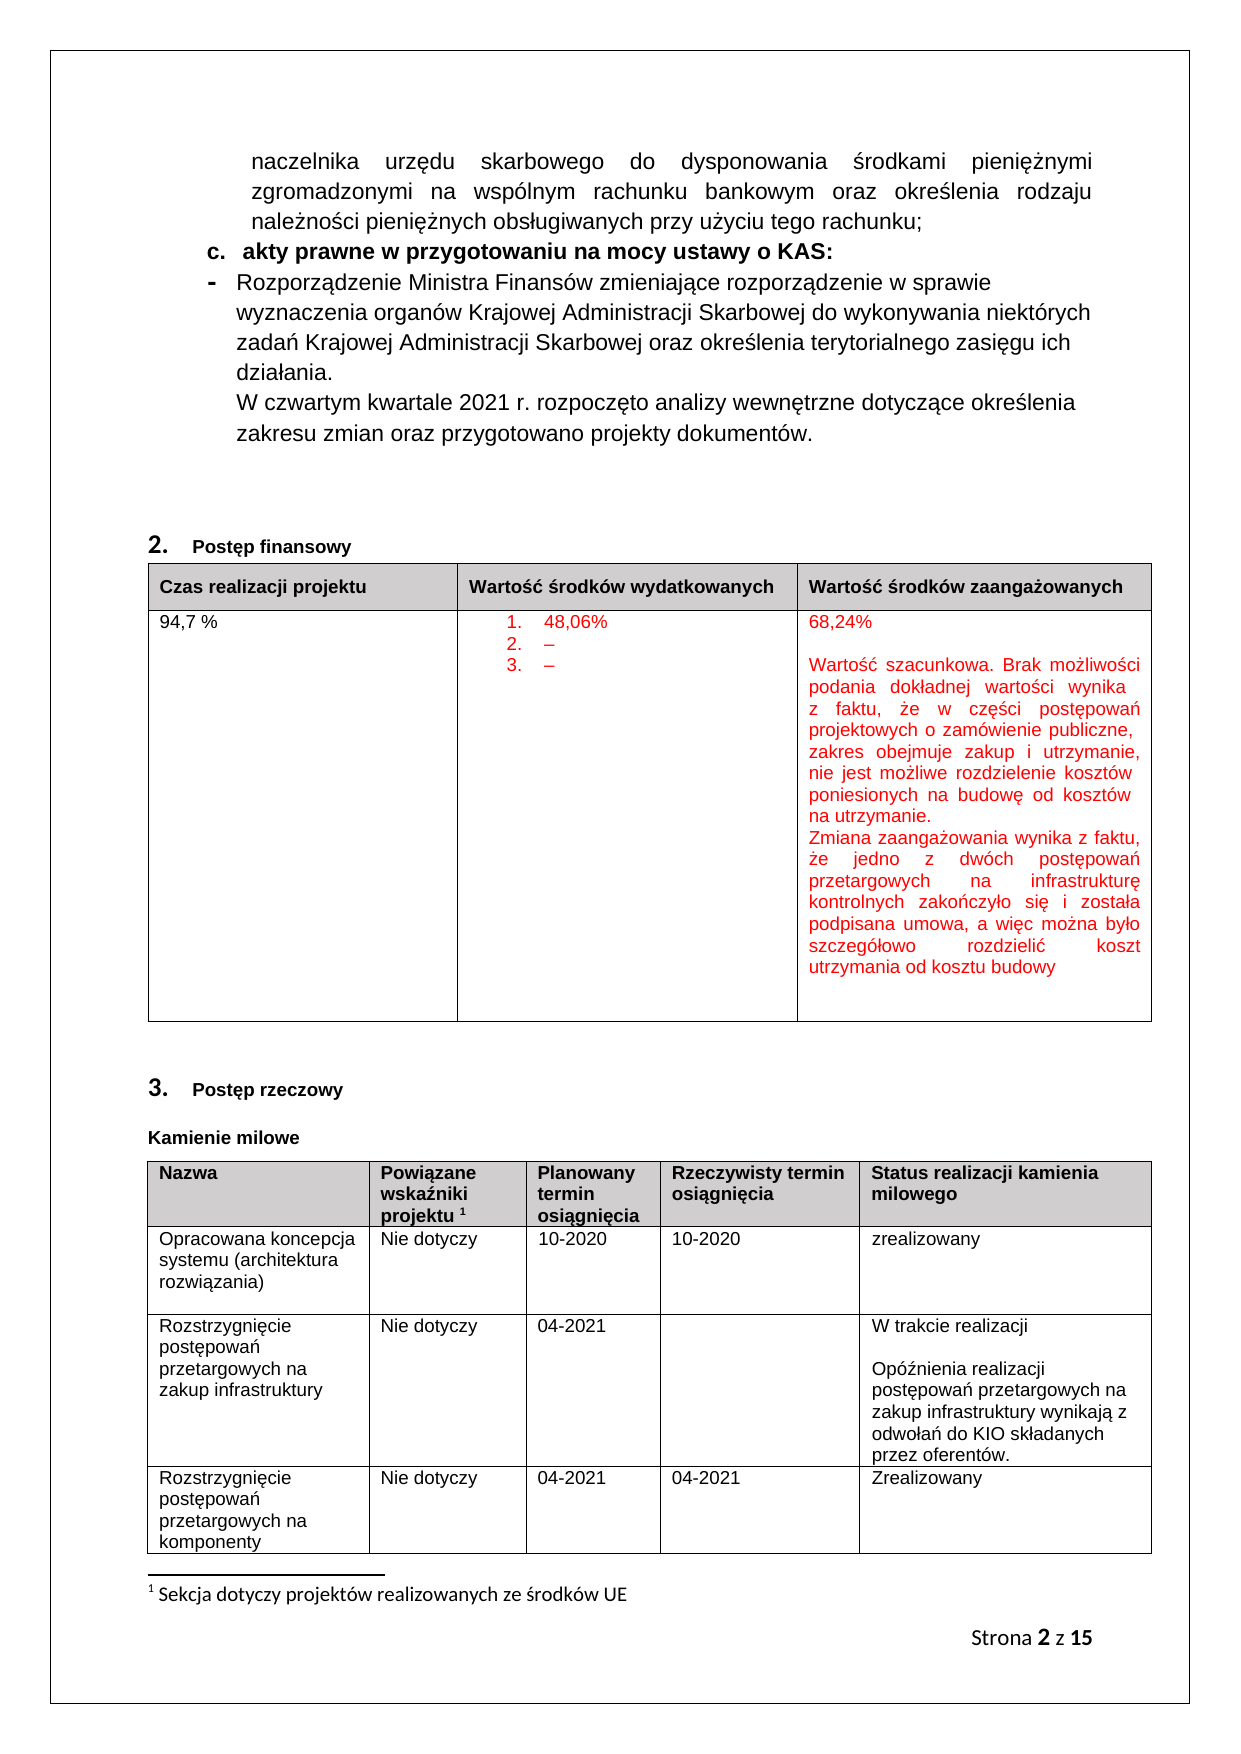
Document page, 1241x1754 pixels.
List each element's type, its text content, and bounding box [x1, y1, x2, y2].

table_cell Nie dotyczy [370, 1315, 526, 1466]
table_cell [148, 1467, 369, 1553]
table_cell 68,24% Wartość szacunkowa. Brak możliwości podania dokładnej wartości wynika z faktu, że w części postępowań projektowych o zamówienie publiczne, zakres obejmuje zakup i utrzymanie, nie jest możliwe rozdzielenie kosztów poniesionych na budowę od kosztów na utrzymanie. Zmiana zaangażowania wynika z faktu, że jedno z dwóch postępowań przetargowych na infrastrukturę kontrolnych zakończyło się i została podpisana umowa, a więc można było szczegółowo rozdzielić koszt utrzymania od kosztu budowy [798, 611, 1151, 1021]
table_cell zrealizowany [860, 1227, 1151, 1313]
table_cell W trakcie realizacji Opóźnienia realizacji postępowań przetargowych na zakup infrastruktury wynikają z odwołań do KIO składanych przez oferentów. [860, 1315, 1151, 1466]
table_cell 10-2020 [661, 1227, 859, 1313]
table_cell Nie dotyczy [370, 1227, 526, 1313]
table_cell 04-2021 [527, 1467, 660, 1553]
table_header Czas realizacji projektu [149, 564, 457, 610]
table_cell Rozstrzygnięcie postępowań przetargowych na zakup infrastruktury [148, 1315, 369, 1466]
table_cell Opracowana koncepcja systemu (architektura rozwiązania) [148, 1227, 369, 1313]
list W czwartym kwartale 2021 r. rozpoczęto analizy wewnętrzne dotyczące określenia zakresu zmian oraz przygotowano projekty dokumentów. [236, 389, 1093, 446]
list akty prawne w przygotowaniu na mocy ustawy o KAS: [207, 238, 1093, 264]
table_header Nazwa [148, 1162, 369, 1226]
subtitle Postęp finansowy [148, 527, 1093, 560]
table_cell 10-2020 [527, 1227, 660, 1313]
subtitle Postęp rzeczowy [148, 1070, 1093, 1103]
table_header Status realizacji kamienia milowego [860, 1162, 1151, 1226]
table_cell Zrealizowany [860, 1467, 1151, 1553]
table_cell 04-2021 [527, 1315, 660, 1466]
table_cell 94,7 % [149, 611, 457, 1021]
table_header Wartość środków zaangażowanych [798, 564, 1151, 610]
table_cell [661, 1315, 859, 1466]
list Rozporządzenie Ministra Finansów zmieniające rozporządzenie w sprawie wyznaczenia organów Krajowej Administracji Skarbowej do wykonywania niektórych zadań Krajowej Administracji Skarbowej oraz określenia terytorialnego zasięgu ich działania. [208, 268, 1093, 385]
table_cell Nie dotyczy [370, 1467, 526, 1553]
text Kamienie milowe [148, 1126, 1093, 1148]
table_header Planowany termin osiągnięcia [527, 1162, 660, 1226]
table_header Wartość środków wydatkowanych [458, 564, 797, 610]
table_header Rzeczywisty termin osiągnięcia [661, 1162, 859, 1226]
table_cell 48,06% – – [458, 611, 797, 1021]
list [213, 148, 1093, 234]
table_cell 04-2021 [661, 1467, 859, 1553]
table_header Powiązane wskaźniki projektu [370, 1162, 526, 1226]
